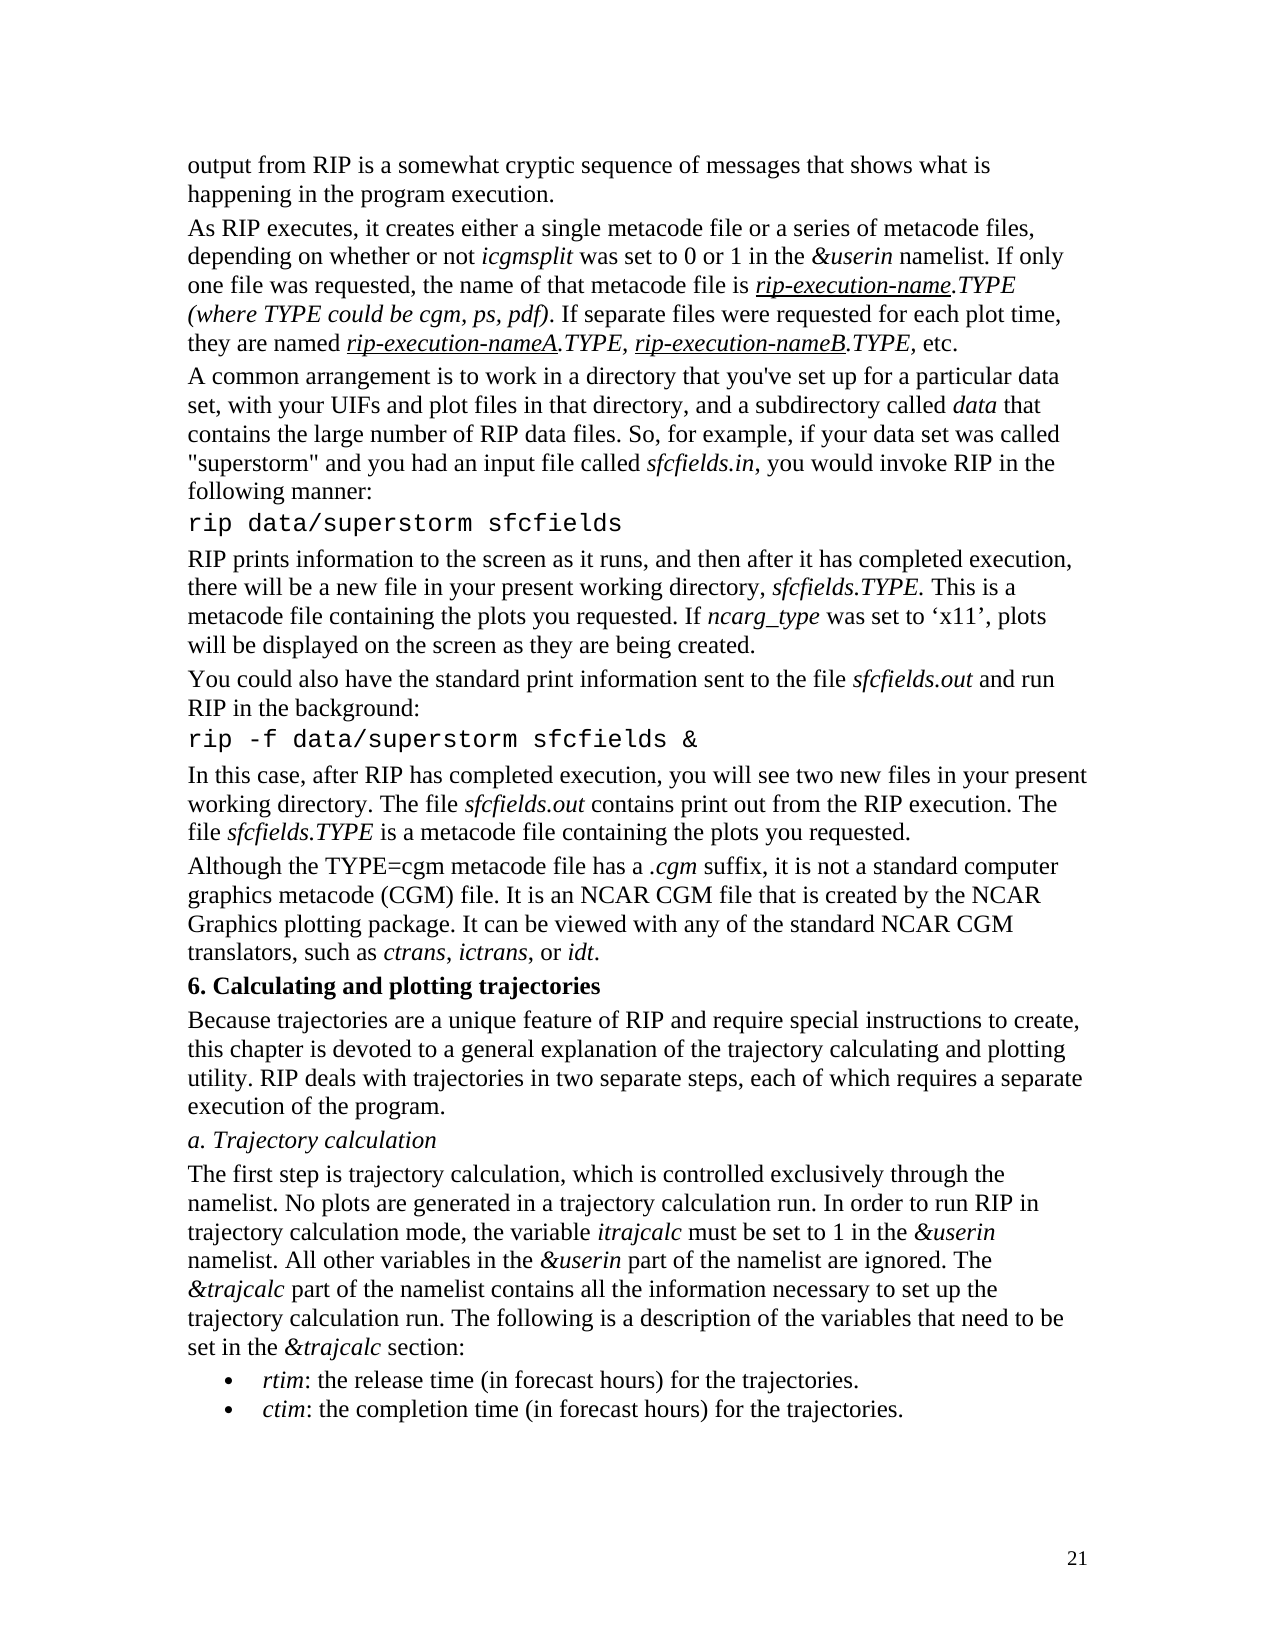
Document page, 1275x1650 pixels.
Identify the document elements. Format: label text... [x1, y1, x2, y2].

text As RIP executes, it creates either a single metacode file or a series of metacode files, depending on whether or not icgmsplit was set to 0 or 1 in the &userin namelist. If only one file was requested, the name of that metacode file is rip-execution-name.TYPE (where TYPE could be cgm, ps, pdf). If separate files were requested for each plot time, they are named rip-execution-nameA.TYPE, rip-execution-nameB.TYPE, etc. [187, 596, 1087, 740]
text rip [-f] model-data-set-name rip-execution-name [187, 241, 1087, 270]
text Although the TYPE=cgm metacode file has a .cgm suffix, it is not a standard computer graphics metacode (CGM) file. It is an NCAR CGM file that is created by the NCAR Graphics plotting package. It can be viewed with any of the standard NCAR CGM translators, such as ctrans, ictrans, or idt. [187, 1235, 1087, 1350]
text In this case, after RIP has completed execution, you will see two new files in your present working directory. The file sfcfields.out contains print out from the RIP execution. The file sfcfields.TYPE is a metacode file containing the plots you requested. [187, 1143, 1087, 1230]
text In the above, model-data-set-name is the same model-data-set-name that was used in creating the RIP data set with the program ripdp. model-data-set-name may also include a path name relative to the directory you are working in, if the data files are not in your present working directory. rip-execution-name is the unique name for this RIP execution, and it also defines the name of the UIF that RIP will look for. The intended syntax is to exclude the ".in" extension in rip-execution-name. However, if you include it by mistake, RIP will recognize it and proceed without trouble. The –f option causes the standard output (i.e., the textual print out) from RIP to be written to a file called rip-execution-name.out. Without the –f option, the standard output is sent to the screen. The standard output from RIP is a somewhat cryptic sequence of messages that shows what is happening in the program execution. [187, 275, 1087, 591]
text 6. Calculating and plotting trajectories [187, 1355, 1087, 1384]
text rip data/superstorm sfcfields [187, 894, 1087, 922]
text rip -f data/superstorm sfcfields & [187, 1110, 1087, 1138]
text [187, 1389, 1087, 1446]
text You could also have the standard print information sent to the file sfcfields.out and run RIP in the background: [187, 1047, 1087, 1105]
text RIP prints information to the screen as it runs, and then after it has completed execution, there will be a new file in your present working directory, sfcfields.TYPE. This is a metacode file containing the plots you requested. If ncarg_type was set to ‘x11’, plots will be displayed on the screen as they are being created. [187, 927, 1087, 1042]
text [187, 150, 1087, 236]
text A common arrangement is to work in a directory that you've set up for a particular data set, with your UIFs and plot files in that directory, and a subdirectory called data that contains the large number of RIP data files. So, for example, if your data set was called "superstorm" and you had an input file called sfcfields.in, you would invoke RIP in the following manner: [187, 745, 1087, 889]
